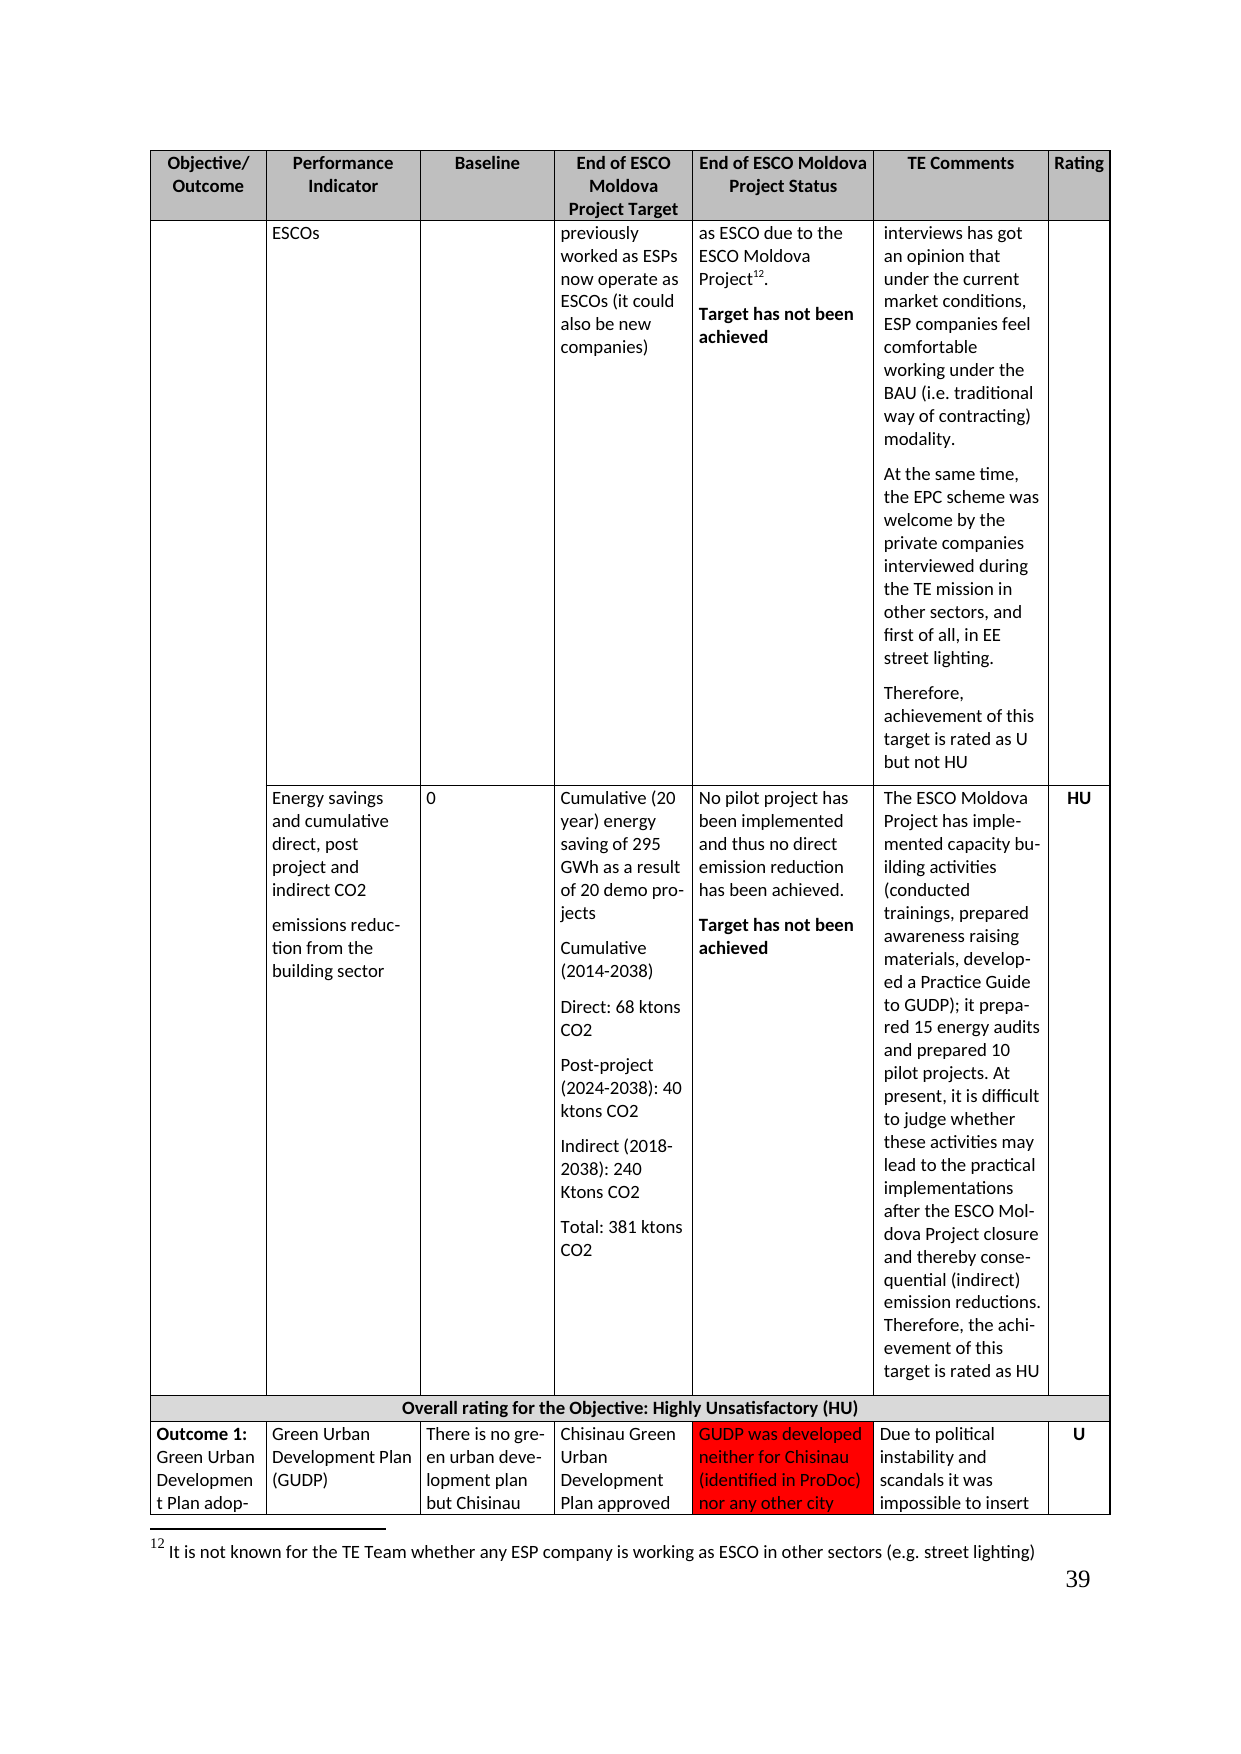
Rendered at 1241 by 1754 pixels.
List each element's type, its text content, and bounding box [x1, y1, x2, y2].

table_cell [874, 1422, 1048, 1514]
table_header Rating [1049, 151, 1109, 220]
table_header TE Comments [874, 151, 1048, 220]
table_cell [421, 1422, 554, 1514]
table_cell Energy savings and cumulative direct, post project and indirect CO2 emissions reduction from the building sector [267, 786, 420, 1395]
table_cell Green Urban Development Plan (GUDP) [267, 1422, 420, 1514]
table_cell U [1049, 1422, 1109, 1514]
table_cell 0 [421, 221, 554, 785]
table_cell The ESCO Moldova Project has implemented capacity building activities (conducted trainings, prepared awareness raising materials, developed a Practice Guide to GUDP); it prepared 15 energy audits and prepared 10 pilot projects. At present, it is difficult to judge whether these activities may lead to the practical implementations after the ESCO Moldova Project closure and thereby consequential (indirect) emission reductions. Therefore, the achievement of this target is rated as HU [874, 786, 1048, 1395]
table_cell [555, 221, 692, 785]
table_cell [693, 1422, 873, 1514]
table_header Objective/ Outcome [151, 151, 266, 220]
table_cell U [1049, 221, 1109, 785]
table_cell No pilot project has been implemented and thus no direct emission reduction has been achieved. Target has not been achieved [693, 786, 873, 1395]
table_cell HU [1049, 786, 1109, 1395]
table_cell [874, 221, 1048, 785]
table_cell 0 [421, 786, 554, 1395]
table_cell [267, 221, 420, 785]
table_header End of ESCO Moldova Project Status [693, 151, 873, 220]
table_header End of ESCO Moldova Project Target [555, 151, 692, 220]
table_cell Cumulative (20 year) energy saving of 295 GWh as a result of 20 demo projects Cumulative (2014-2038) Direct: 68 ktons CO2 Post-project (2024-2038): 40 ktons CO2 Indirect (2018-2038): 240 Ktons CO2 Total: 381 ktons CO2 [555, 786, 692, 1395]
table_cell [693, 221, 873, 785]
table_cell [555, 1422, 692, 1514]
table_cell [151, 1422, 266, 1514]
table_header Performance Indicator [267, 151, 420, 220]
table_header Baseline [421, 151, 554, 220]
table_cell Overall rating for the Objective: Highly Unsatisfactory (HU) [151, 1396, 1109, 1421]
